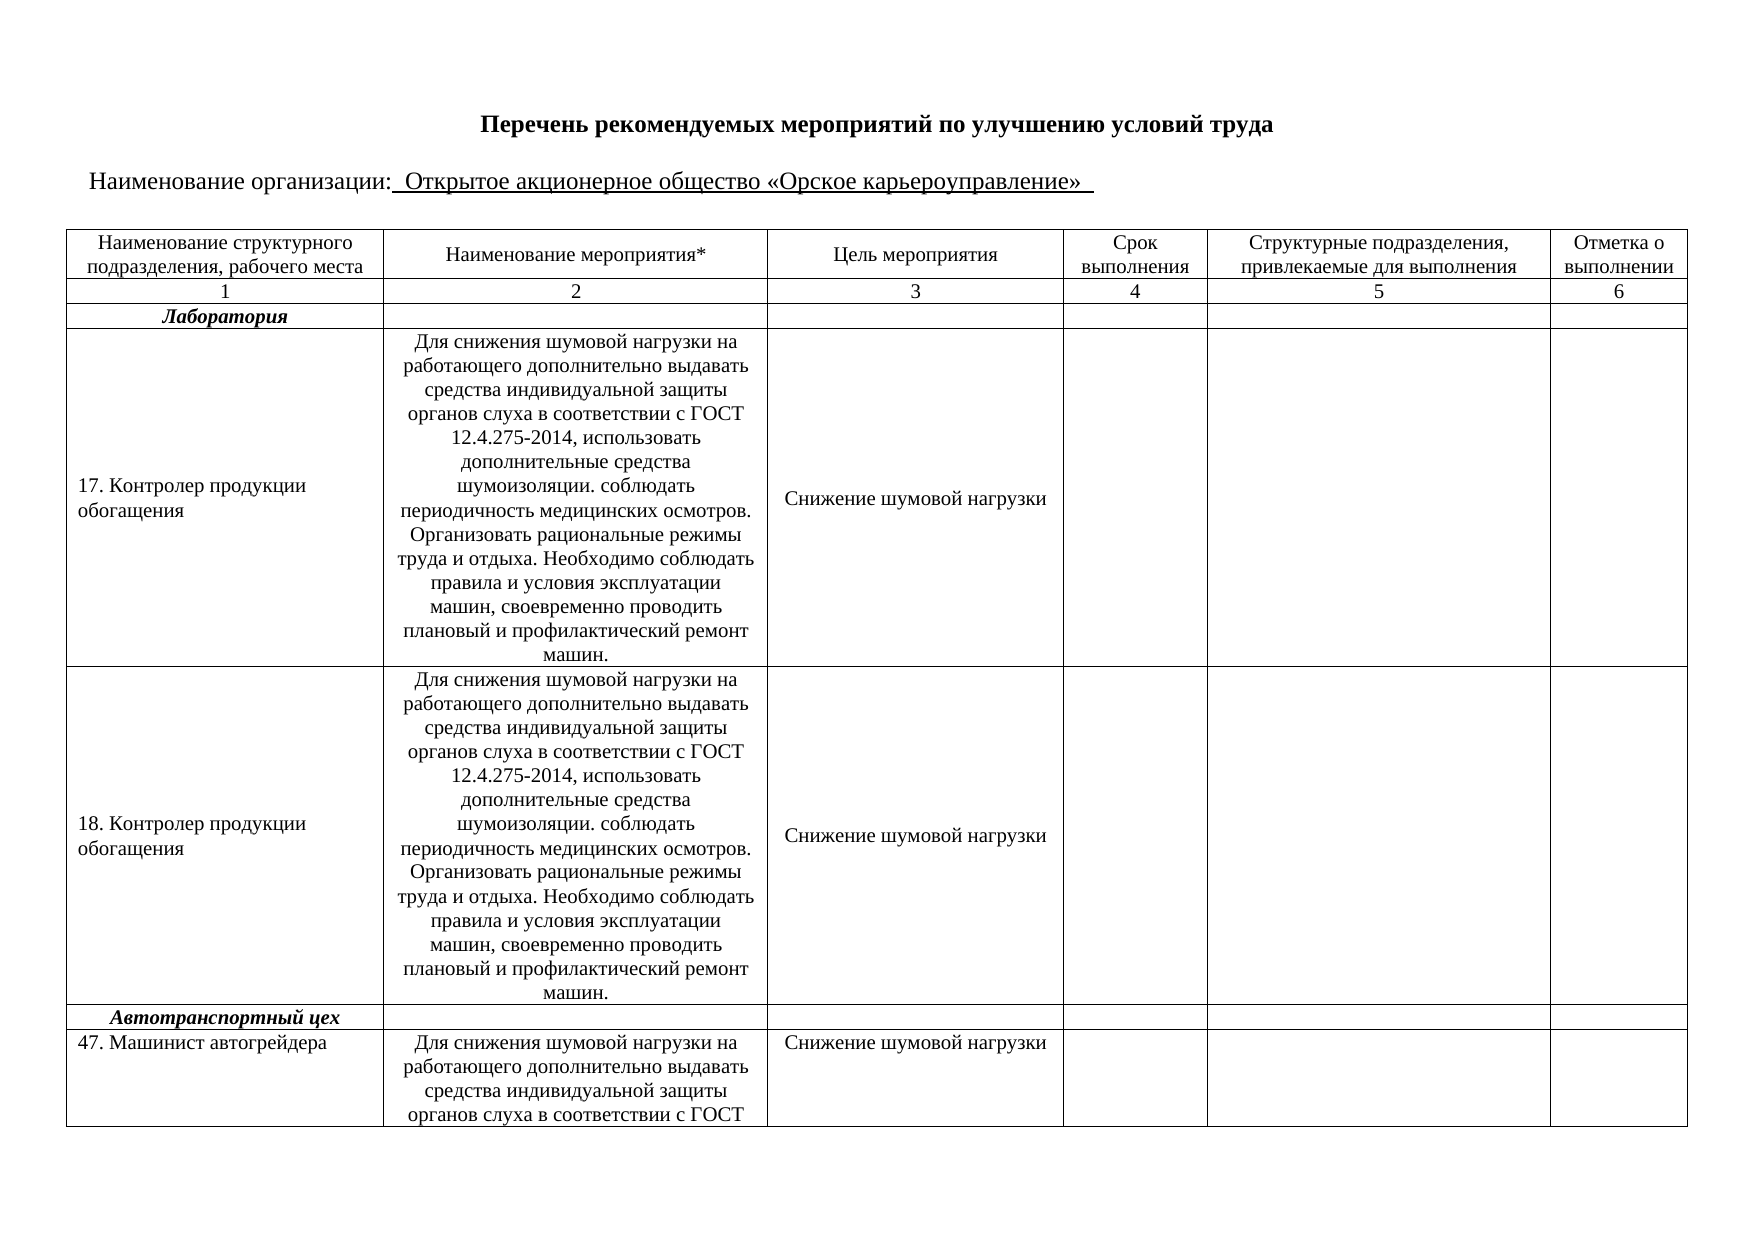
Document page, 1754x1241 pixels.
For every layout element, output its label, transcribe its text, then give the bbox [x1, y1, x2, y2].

table_header Наименование мероприятия* [384, 230, 767, 278]
table_cell 4 [1064, 279, 1207, 303]
table_cell 3 [768, 279, 1063, 303]
text Перечень рекомендуемых мероприятий по улучшению условий труда [89, 109, 1665, 138]
table_cell 1 [67, 279, 383, 303]
table_cell [1208, 1005, 1550, 1029]
table_cell 18. Контролер продукции обогащения [67, 667, 383, 1004]
text Наименование организации: Открытое акционерное общество «Орское карьероуправление» [89, 166, 1665, 195]
table_cell [1551, 1030, 1687, 1126]
table_cell [1064, 1030, 1207, 1126]
table_cell [768, 1005, 1063, 1029]
table_cell Лаборатория [67, 304, 383, 328]
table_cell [768, 1030, 1063, 1126]
table_cell [1064, 329, 1207, 666]
table_header Отметка о выполнении [1551, 230, 1687, 278]
table_cell [1064, 667, 1207, 1004]
table_header Наименование структурного подразделения, рабочего места [67, 230, 383, 278]
table_cell 2 [384, 279, 767, 303]
table_cell [1208, 667, 1550, 1004]
table_cell [768, 304, 1063, 328]
table_header Структурные подразделения, привлекаемые для выполнения [1208, 230, 1550, 278]
table_cell [1551, 329, 1687, 666]
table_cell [67, 1030, 383, 1126]
table_cell [1064, 304, 1207, 328]
table_cell [384, 304, 767, 328]
table_cell Снижение шумовой нагрузки [768, 667, 1063, 1004]
table_cell 17. Контролер продукции обогащения [67, 329, 383, 666]
table_header Цель мероприятия [768, 230, 1063, 278]
table_cell [1551, 1005, 1687, 1029]
table_cell 6 [1551, 279, 1687, 303]
table_cell [1551, 667, 1687, 1004]
table_header Срок выполнения [1064, 230, 1207, 278]
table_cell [384, 1030, 767, 1126]
table_cell [384, 1005, 767, 1029]
table_cell [1064, 1005, 1207, 1029]
table_cell [1551, 304, 1687, 328]
table_cell Автотранспортный цех [67, 1005, 383, 1029]
table_cell [1208, 1030, 1550, 1126]
table_cell 5 [1208, 279, 1550, 303]
table_cell [1208, 304, 1550, 328]
table_cell [1208, 329, 1550, 666]
table_cell Снижение шумовой нагрузки [768, 329, 1063, 666]
